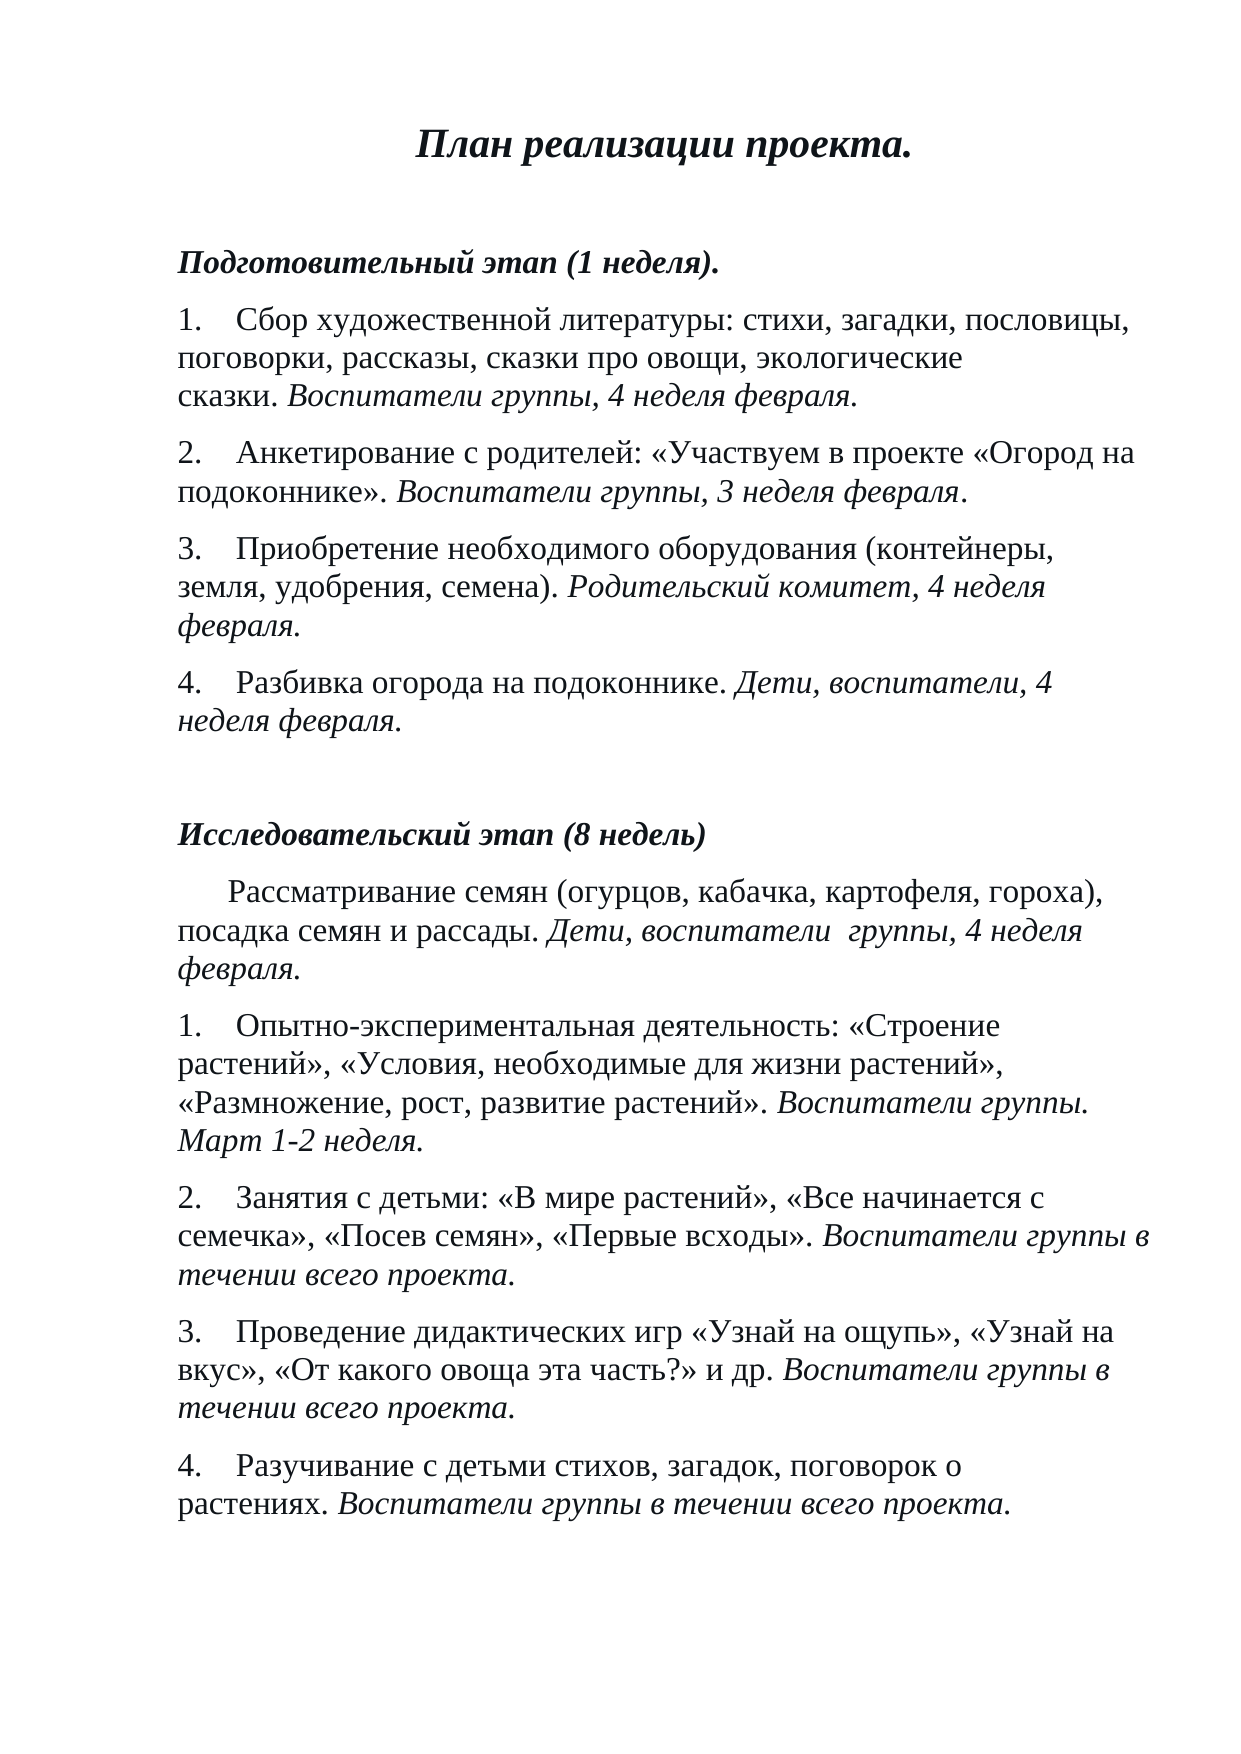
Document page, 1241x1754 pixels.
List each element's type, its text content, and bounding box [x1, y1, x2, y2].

text 2. Занятия с детьми: «В мире растений», «Все начинается с семечка», «Посев семян», «Первые всходы». Воспитатели группы в течении всего проекта. [177, 1177, 1152, 1292]
text 3. Проведение дидактических игр «Узнай на ощупь», «Узнай на вкус», «От какого овоща эта часть?» и др. Воспитатели группы в течении всего проекта. [177, 1311, 1152, 1426]
text Рассматривание семян (огурцов, кабачка, картофеля, гороха), посадка семян и рассады. Дети, воспитатели группы, 4 неделя февраля. [177, 871, 1152, 986]
text План реализации проекта. [177, 118, 1152, 166]
text Исследовательский этап (8 недель) [177, 814, 1152, 853]
text 1. Опытно-экспериментальная деятельность: «Строение растений», «Условия, необходимые для жизни растений», «Размножение, рост, развитие растений». Воспитатели группы. Март 1-2 неделя. [177, 1005, 1152, 1158]
text 4. Разучивание с детьми стихов, загадок, поговорок о растениях. Воспитатели группы в течении всего проекта. [177, 1445, 1152, 1521]
text 1. Сбор художественной литературы: стихи, загадки, пословицы, поговорки, рассказы, сказки про овощи, экологические сказки. Воспитатели группы, 4 неделя февраля. [177, 299, 1152, 414]
text Подготовительный этап (1 неделя). [177, 242, 1152, 280]
text 3. Приобретение необходимого оборудования (контейнеры, земля, удобрения, семена). Родительский комитет, 4 неделя февраля. [177, 528, 1152, 643]
text 4. Разбивка огорода на подоконнике. Дети, воспитатели, 4 неделя февраля. [177, 662, 1152, 738]
text 2. Анкетирование с родителей: «Участвуем в проекте «Огород на подоконнике». Воспитатели группы, 3 неделя февраля. [177, 433, 1152, 509]
